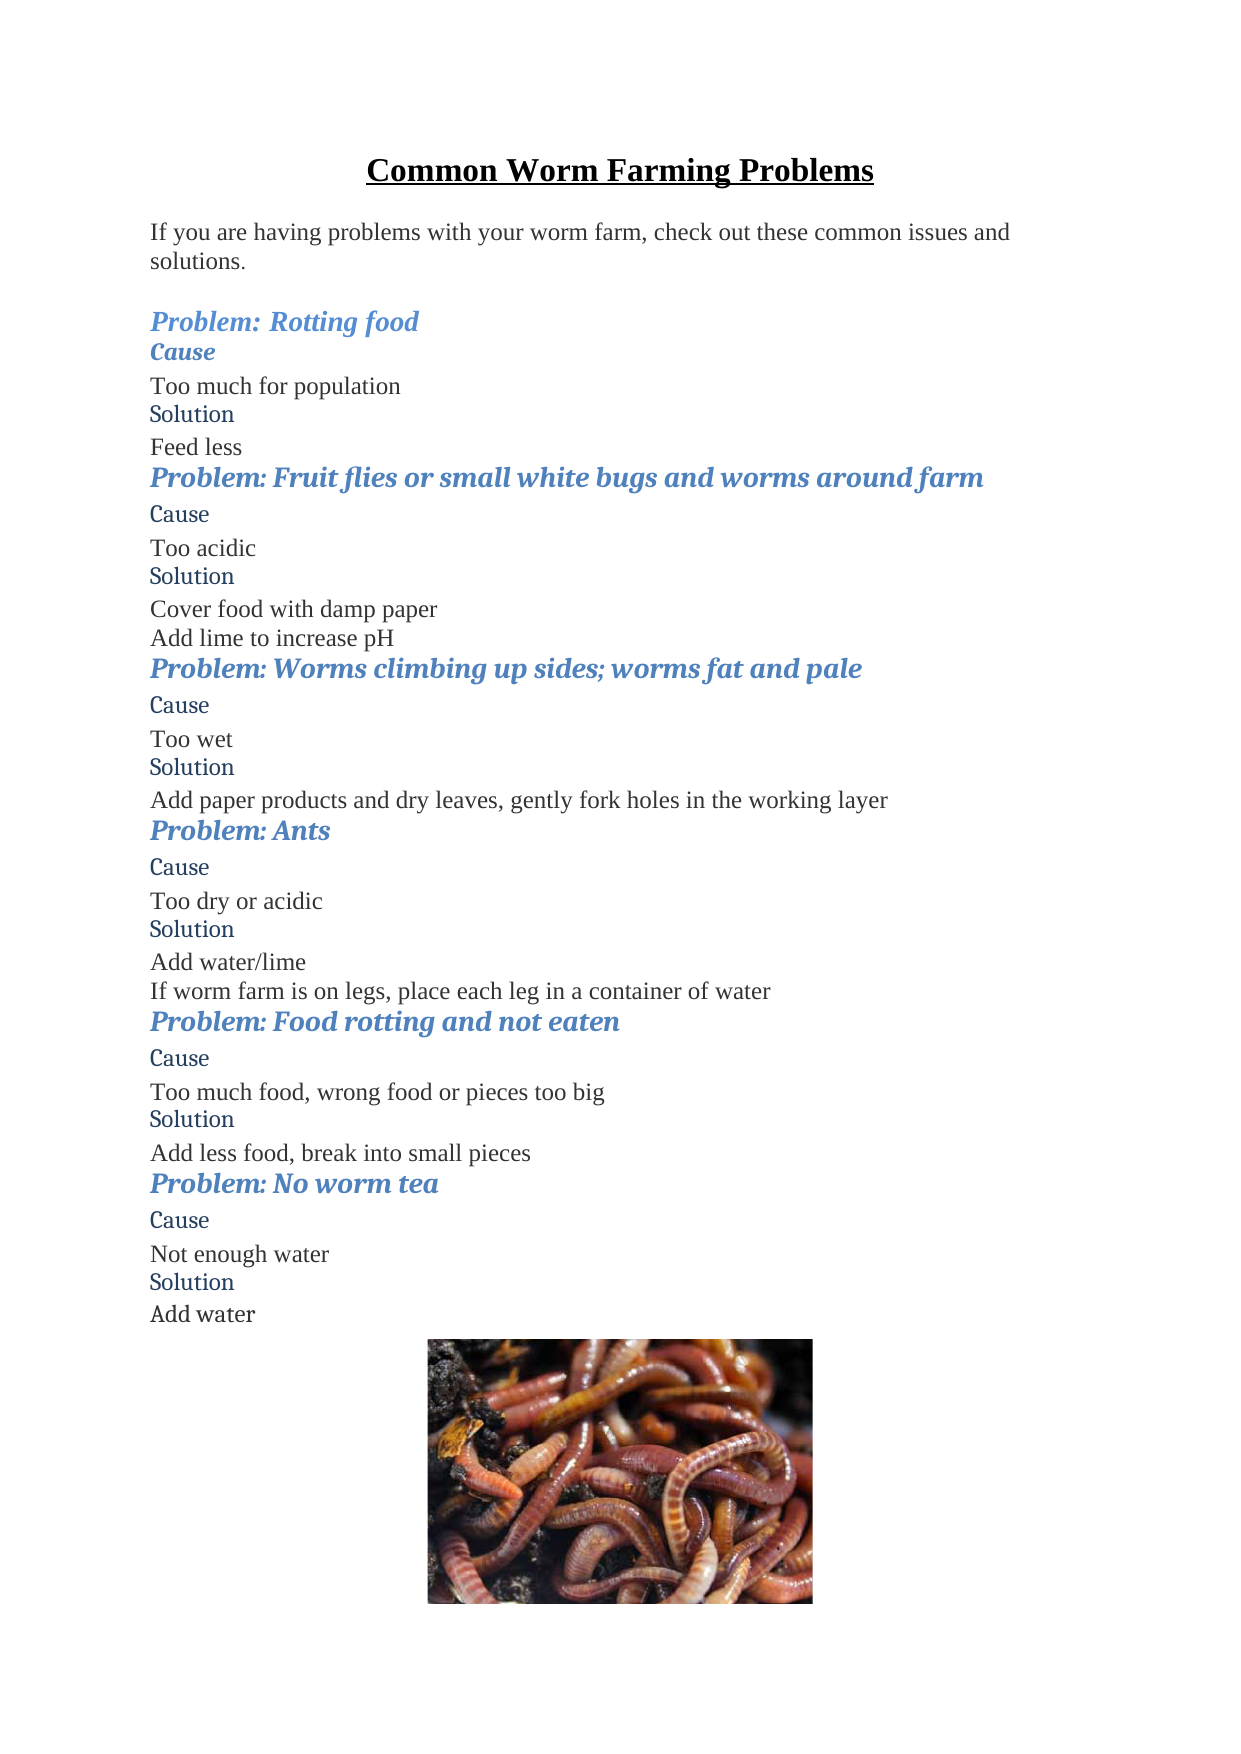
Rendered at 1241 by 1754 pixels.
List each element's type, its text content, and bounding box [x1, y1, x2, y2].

text Too wet [150, 724, 1090, 752]
subtitle Solution [150, 562, 1090, 590]
text Feed less [150, 432, 1090, 461]
subtitle Cause [150, 338, 1090, 366]
subtitle Cause [150, 691, 1090, 719]
text Too dry or acidic [150, 886, 1090, 914]
text Problem: Rotting food [150, 304, 1090, 338]
text Not enough water [150, 1239, 1090, 1267]
subtitle Problem: Ants [150, 814, 1090, 848]
subtitle Cause [150, 1043, 1090, 1072]
text If you are having problems with your worm farm, check out these common issues and solutions. [150, 217, 1090, 275]
subtitle Solution [150, 1105, 1090, 1134]
text Add paper products and dry leaves, gently fork holes in the working layer [150, 785, 1090, 814]
subtitle Solution [150, 752, 1090, 781]
text Too acidic [150, 533, 1090, 562]
text Add water/lime If worm farm is on legs, place each leg in a container of water [150, 947, 1090, 1005]
subtitle Solution [150, 1267, 1090, 1296]
text Cover food with damp paper Add lime to increase pH [150, 594, 1090, 652]
picture [427, 1339, 813, 1604]
subtitle Solution [150, 914, 1090, 943]
subtitle Problem: No worm tea [150, 1167, 1090, 1201]
subtitle Problem: Worms climbing up sides; worms fat and pale [150, 652, 1090, 686]
text Too much for population [150, 371, 1090, 399]
subtitle Problem: Food rotting and not eaten [150, 1005, 1090, 1038]
subtitle Common Worm Farming Problems [150, 150, 1090, 188]
subtitle Cause [150, 853, 1090, 881]
subtitle Problem: Fruit flies or small white bugs and worms around farm [150, 461, 1090, 495]
subtitle Add water [150, 1300, 1090, 1329]
subtitle Cause [150, 500, 1090, 528]
text Too much food, wrong food or pieces too big [150, 1077, 1090, 1105]
text Add less food, break into small pieces [150, 1138, 1090, 1167]
subtitle Cause [150, 1206, 1090, 1234]
subtitle Solution [150, 399, 1090, 428]
